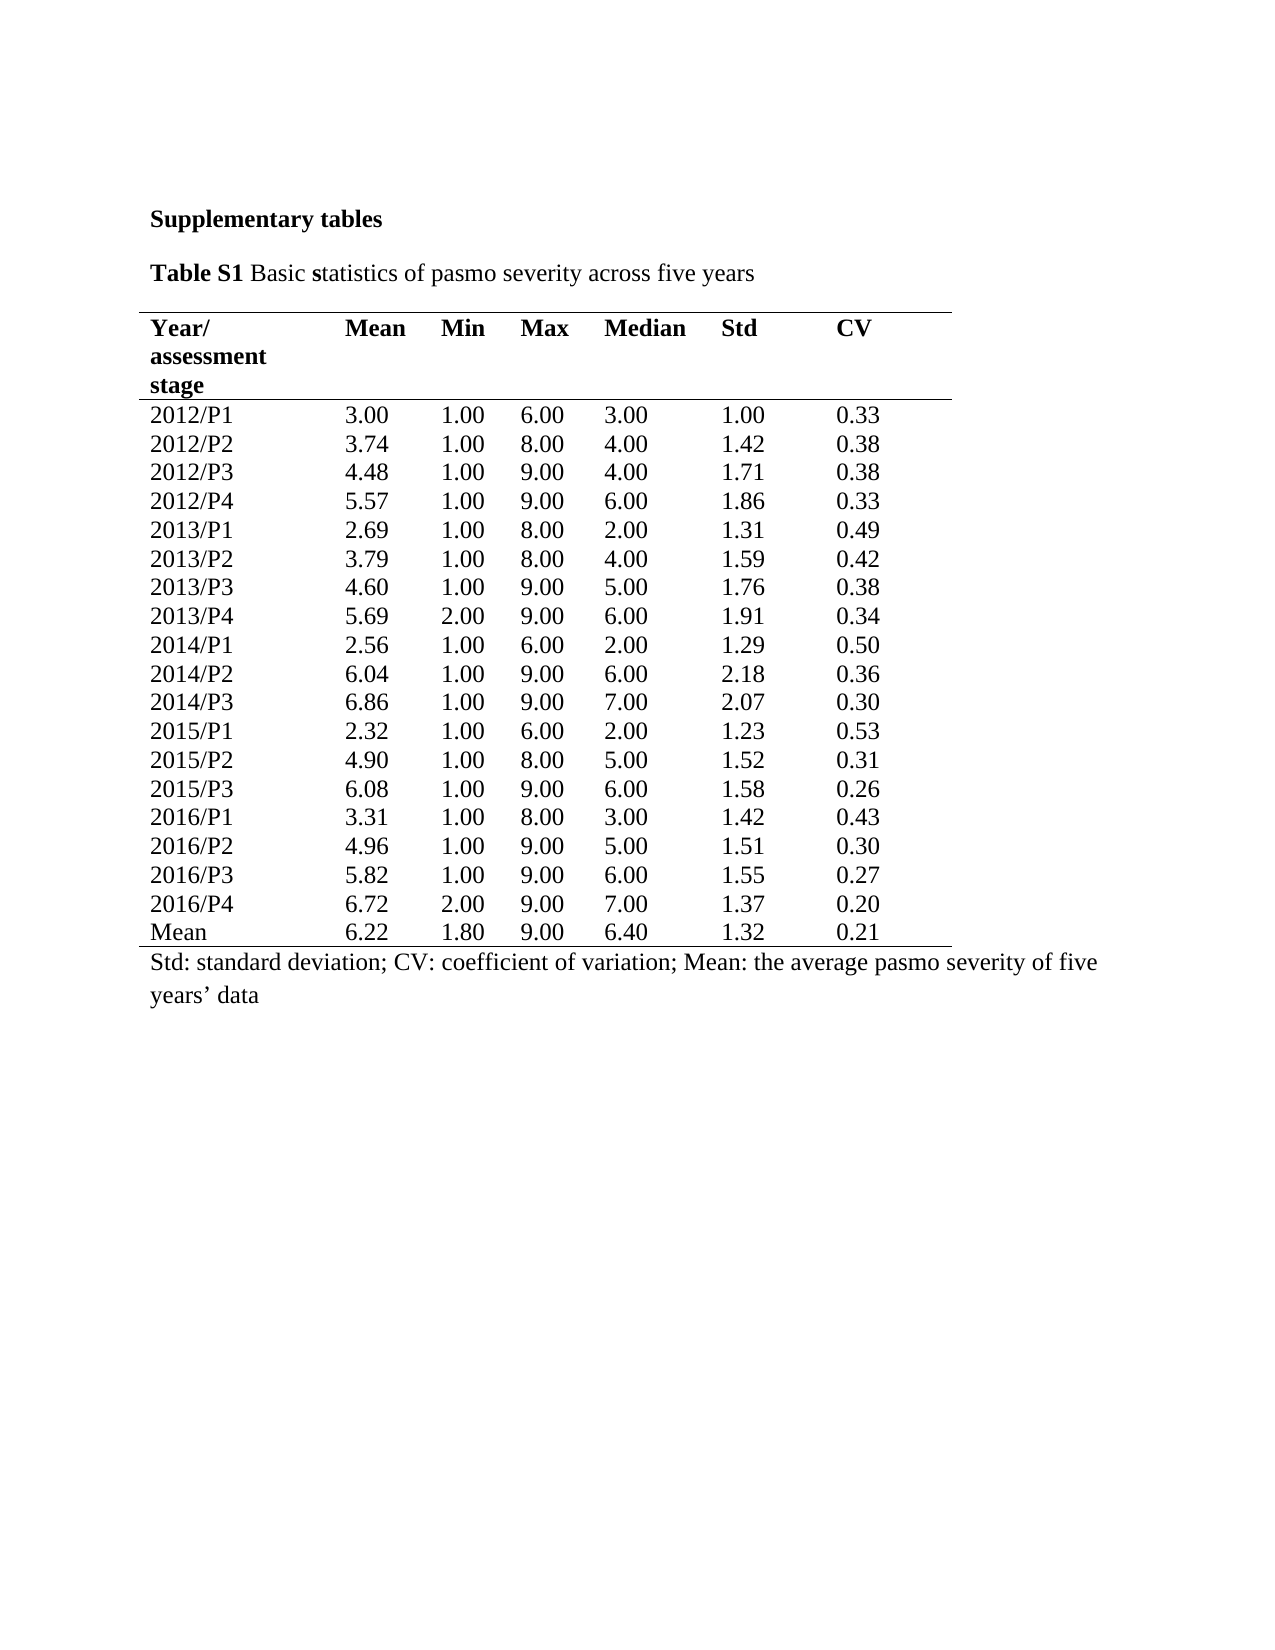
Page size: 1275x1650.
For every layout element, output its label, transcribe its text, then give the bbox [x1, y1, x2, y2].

table_cell 8.00 [509, 544, 593, 572]
text Table S1 Basic statistics of pasmo severity across five years [150, 258, 1125, 286]
table_cell 8.00 [509, 515, 593, 544]
table_cell 0.38 [825, 458, 952, 486]
table_cell 2.00 [430, 889, 509, 917]
table_cell 1.51 [710, 831, 825, 860]
table_cell 7.00 [593, 889, 710, 917]
table_cell 1.42 [710, 429, 825, 457]
table_cell 2.69 [334, 515, 429, 544]
table_header Median [593, 313, 710, 399]
table_header Std [710, 313, 825, 399]
table_cell 9.00 [509, 831, 593, 860]
table_cell 2016/P4 [139, 889, 333, 917]
table_cell 0.30 [825, 831, 952, 860]
table_cell 4.00 [593, 544, 710, 572]
table_cell 9.00 [509, 889, 593, 917]
table_cell 3.00 [334, 400, 429, 429]
table_cell 1.76 [710, 573, 825, 601]
table_cell 2013/P1 [139, 515, 333, 544]
table_cell 1.00 [430, 515, 509, 544]
table_cell 1.00 [430, 831, 509, 860]
table_cell 5.00 [593, 573, 710, 601]
table_cell 3.31 [334, 803, 429, 831]
table_cell 0.33 [825, 486, 952, 515]
table_cell 6.86 [334, 688, 429, 716]
table_cell 9.00 [509, 774, 593, 802]
table_cell 2016/P2 [139, 831, 333, 860]
table_cell 3.00 [593, 803, 710, 831]
table_header Year/ assessment stage [139, 313, 333, 399]
table_cell 1.91 [710, 601, 825, 630]
table_cell 5.82 [334, 860, 429, 889]
table_cell 9.00 [509, 918, 593, 946]
table_cell 6.04 [334, 659, 429, 687]
table_cell 2013/P4 [139, 601, 333, 630]
table_cell 5.69 [334, 601, 429, 630]
table_header Min [430, 313, 509, 399]
table_cell 0.33 [825, 400, 952, 429]
table_cell 3.79 [334, 544, 429, 572]
table_cell 0.30 [825, 688, 952, 716]
table_cell 1.00 [430, 400, 509, 429]
table_cell 1.00 [710, 400, 825, 429]
table_cell 4.96 [334, 831, 429, 860]
table_cell 1.00 [430, 803, 509, 831]
table_cell 3.74 [334, 429, 429, 457]
table_cell 6.00 [509, 400, 593, 429]
table_cell 2.18 [710, 659, 825, 687]
text Supplementary tables [150, 204, 1125, 233]
table_cell 1.00 [430, 429, 509, 457]
table_cell 9.00 [509, 688, 593, 716]
table_cell Mean [139, 918, 333, 946]
table_cell 1.00 [430, 688, 509, 716]
table_cell 6.00 [509, 630, 593, 659]
table_cell 5.00 [593, 831, 710, 860]
table_cell 2012/P1 [139, 400, 333, 429]
table_cell 6.00 [593, 659, 710, 687]
table_cell 1.71 [710, 458, 825, 486]
table_cell 8.00 [509, 429, 593, 457]
table_cell 9.00 [509, 486, 593, 515]
table_cell 0.27 [825, 860, 952, 889]
table_cell 9.00 [509, 458, 593, 486]
table_header CV [825, 313, 952, 399]
text Std: standard deviation; CV: coefficient of variation; Mean: the average pasmo severity of five years’ data [150, 947, 1125, 1009]
table_cell 1.80 [430, 918, 509, 946]
table_cell 1.00 [430, 860, 509, 889]
table_cell 1.86 [710, 486, 825, 515]
table_cell 1.55 [710, 860, 825, 889]
table_cell 0.34 [825, 601, 952, 630]
table_cell 1.29 [710, 630, 825, 659]
table_cell 2015/P3 [139, 774, 333, 802]
table_cell 2012/P2 [139, 429, 333, 457]
table_cell 2.00 [430, 601, 509, 630]
table_cell 1.32 [710, 918, 825, 946]
table_cell 4.90 [334, 745, 429, 774]
table_cell 0.43 [825, 803, 952, 831]
table_cell 9.00 [509, 573, 593, 601]
table_cell 2014/P1 [139, 630, 333, 659]
table_cell 0.38 [825, 573, 952, 601]
table_cell 2.56 [334, 630, 429, 659]
table_cell 9.00 [509, 601, 593, 630]
table_cell 1.00 [430, 774, 509, 802]
table_cell 7.00 [593, 688, 710, 716]
table_cell 2.32 [334, 716, 429, 745]
table_cell 2015/P1 [139, 716, 333, 745]
table_cell 6.40 [593, 918, 710, 946]
table_cell 8.00 [509, 803, 593, 831]
table_cell 1.00 [430, 544, 509, 572]
table_header Mean [334, 313, 429, 399]
table_cell 6.00 [509, 716, 593, 745]
table_cell 0.42 [825, 544, 952, 572]
table_cell 2.00 [593, 716, 710, 745]
table_cell 2016/P1 [139, 803, 333, 831]
table_cell 6.00 [593, 860, 710, 889]
table_cell 6.00 [593, 486, 710, 515]
table_cell 4.48 [334, 458, 429, 486]
table_header Max [509, 313, 593, 399]
table_cell 1.00 [430, 716, 509, 745]
table_cell 2015/P2 [139, 745, 333, 774]
table_cell 8.00 [509, 745, 593, 774]
table_cell 2012/P3 [139, 458, 333, 486]
table_cell 0.49 [825, 515, 952, 544]
table_cell 2.07 [710, 688, 825, 716]
table_cell 2016/P3 [139, 860, 333, 889]
table_cell 6.22 [334, 918, 429, 946]
table_cell 0.36 [825, 659, 952, 687]
table_cell 6.00 [593, 774, 710, 802]
table_cell 2012/P4 [139, 486, 333, 515]
table_cell 1.59 [710, 544, 825, 572]
table_cell 0.26 [825, 774, 952, 802]
table_cell 2.00 [593, 630, 710, 659]
table_cell 6.08 [334, 774, 429, 802]
table_cell 0.53 [825, 716, 952, 745]
table_cell 1.00 [430, 573, 509, 601]
table_cell 4.00 [593, 458, 710, 486]
table_cell 0.31 [825, 745, 952, 774]
table_cell 4.60 [334, 573, 429, 601]
table_cell 1.00 [430, 486, 509, 515]
table_cell 1.00 [430, 745, 509, 774]
table_cell 2014/P3 [139, 688, 333, 716]
table_cell 2013/P2 [139, 544, 333, 572]
table_cell 1.00 [430, 458, 509, 486]
table_cell 5.57 [334, 486, 429, 515]
table_cell 1.00 [430, 630, 509, 659]
table_cell 1.31 [710, 515, 825, 544]
table_cell 1.42 [710, 803, 825, 831]
table_cell 1.52 [710, 745, 825, 774]
table_cell 1.58 [710, 774, 825, 802]
table_cell 1.23 [710, 716, 825, 745]
table_cell 2.00 [593, 515, 710, 544]
table_cell 0.21 [825, 918, 952, 946]
table_cell 3.00 [593, 400, 710, 429]
table_cell 0.50 [825, 630, 952, 659]
table_cell 1.00 [430, 659, 509, 687]
table_cell 9.00 [509, 659, 593, 687]
table_cell 6.00 [593, 601, 710, 630]
table_cell 2013/P3 [139, 573, 333, 601]
table_cell 9.00 [509, 860, 593, 889]
table_cell 0.20 [825, 889, 952, 917]
table_cell 5.00 [593, 745, 710, 774]
table_cell 6.72 [334, 889, 429, 917]
table_cell 0.38 [825, 429, 952, 457]
table_cell 4.00 [593, 429, 710, 457]
table_cell 2014/P2 [139, 659, 333, 687]
table_cell 1.37 [710, 889, 825, 917]
